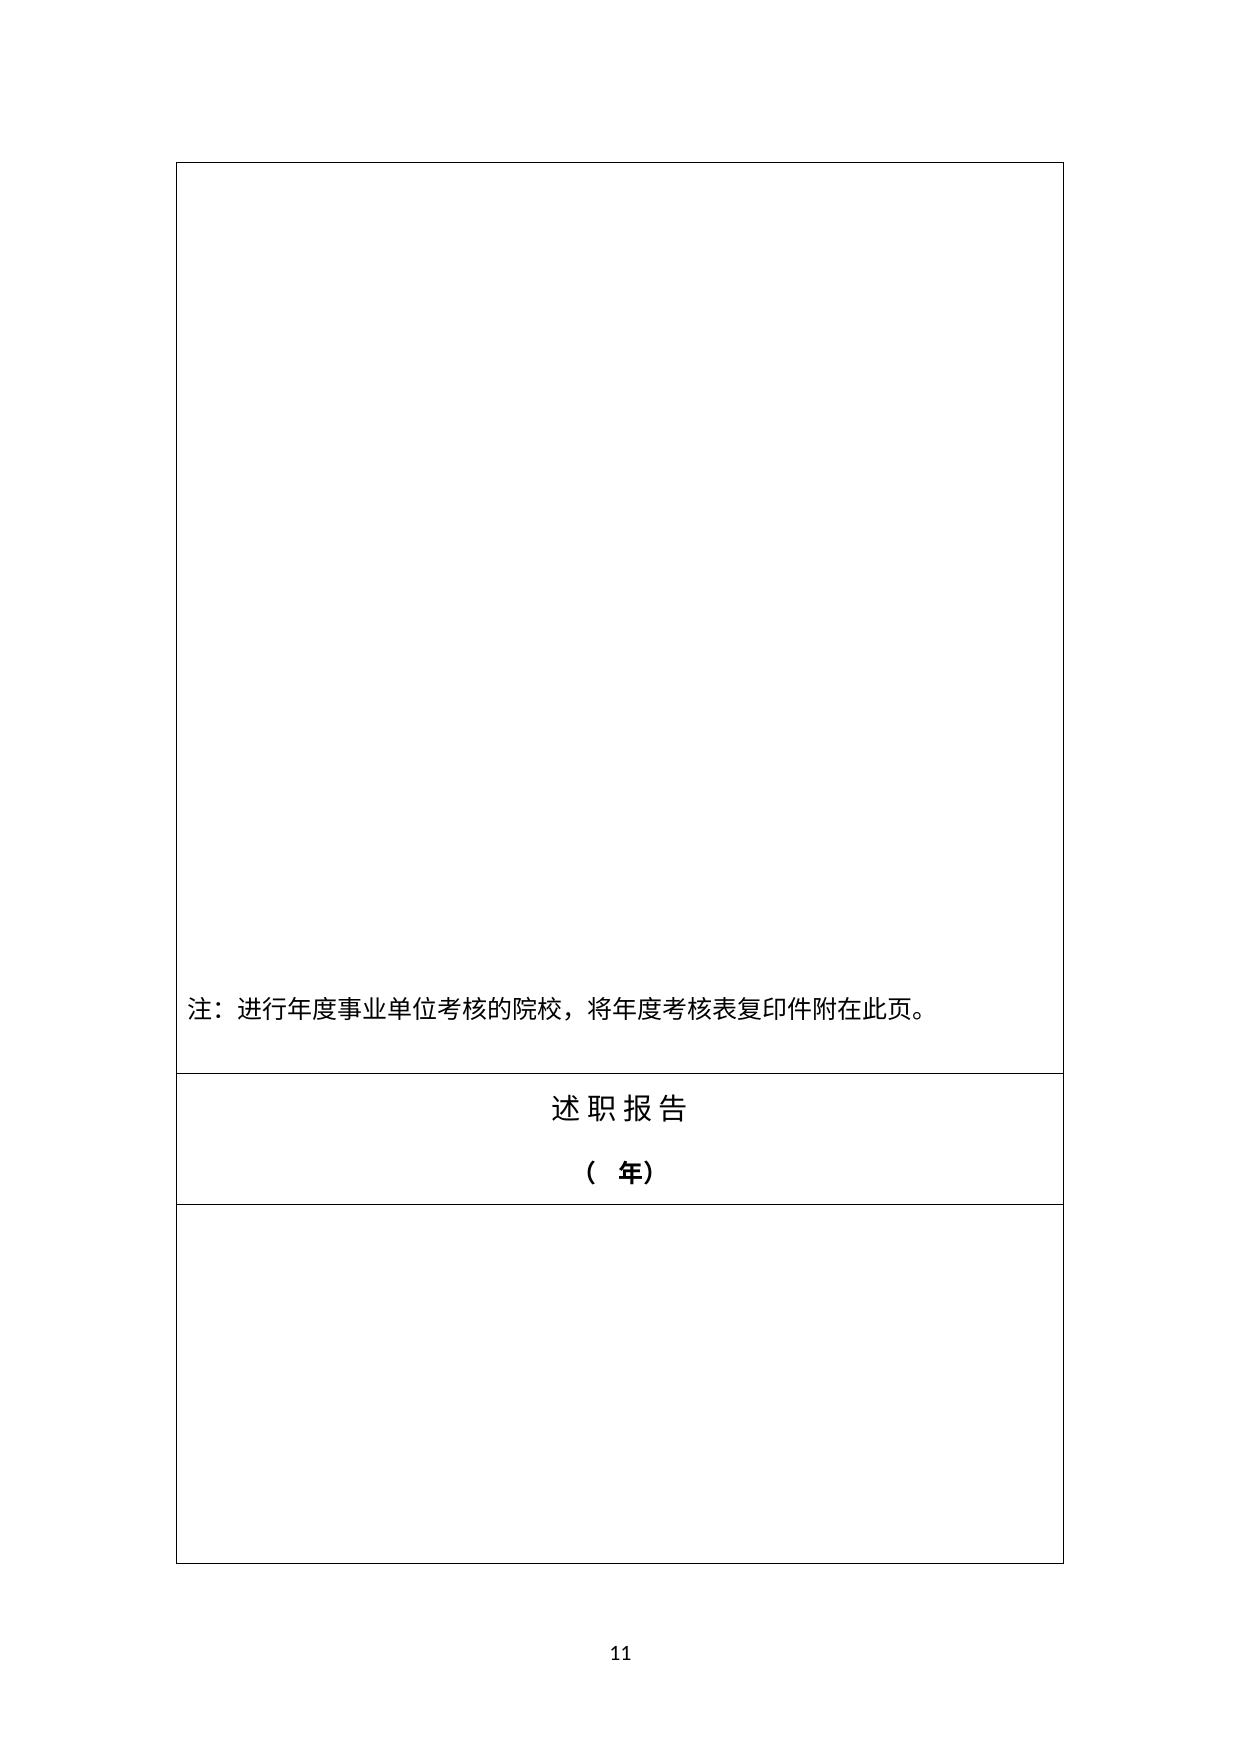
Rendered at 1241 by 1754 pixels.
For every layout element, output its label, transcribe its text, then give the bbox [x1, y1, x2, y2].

table_cell 述 职 报 告 （ 年） [177, 1074, 1063, 1204]
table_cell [177, 1205, 1063, 1563]
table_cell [177, 163, 1063, 1073]
